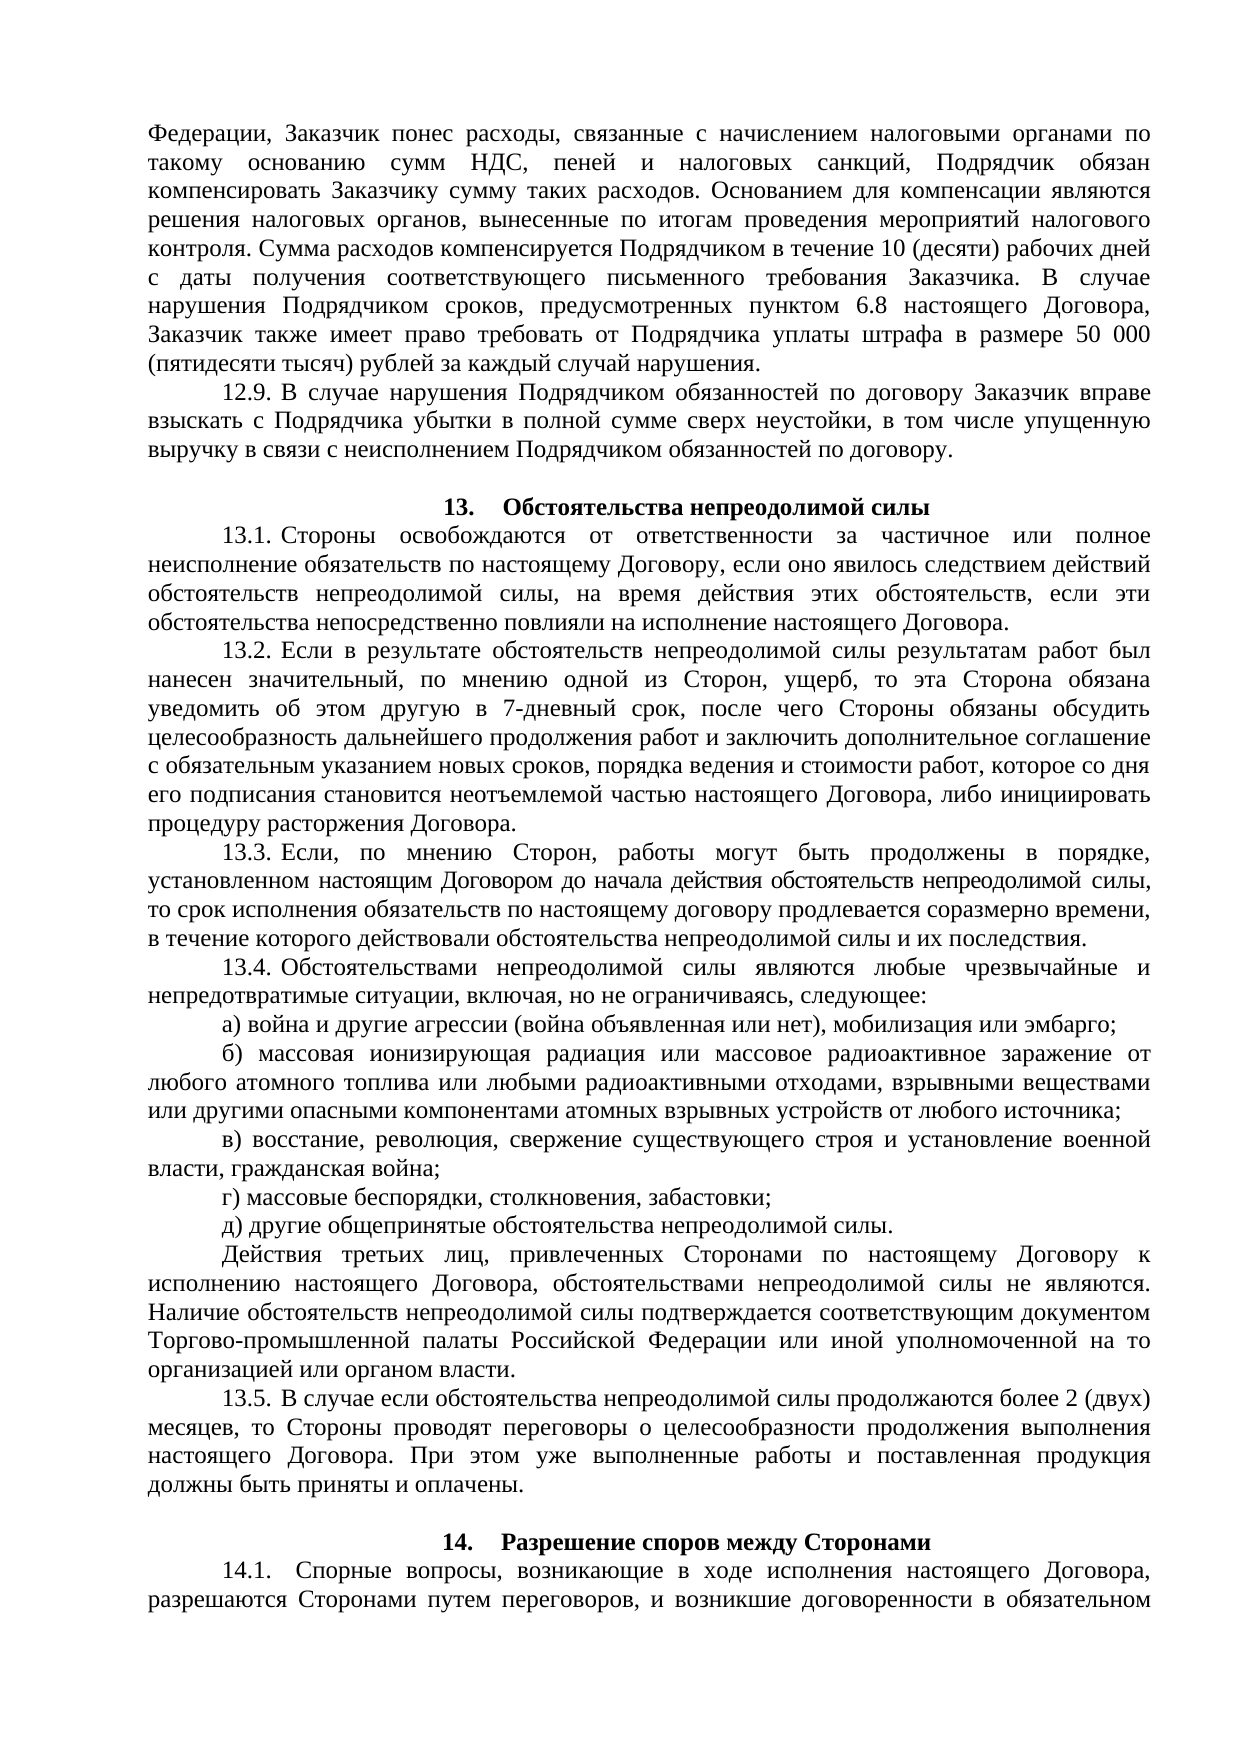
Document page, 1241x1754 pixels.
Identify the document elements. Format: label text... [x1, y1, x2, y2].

list Разрешение споров между Сторонами [148, 1527, 1152, 1556]
text д) другие общепринятые обстоятельства непреодолимой силы. [148, 1211, 1152, 1239]
list Обстоятельства непреодолимой силы [148, 492, 1152, 521]
list Обстоятельствами непреодолимой силы являются любые чрезвычайные и непредотвратимые ситуации, включая, но не ограничиваясь, следующее: [148, 952, 1152, 1009]
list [148, 118, 1152, 377]
text в) восстание, революция, свержение существующего строя и установление военной власти, гражданская война; [148, 1124, 1152, 1182]
text г) массовые беспорядки, столкновения, забастовки; [148, 1182, 1152, 1211]
list В случае если обстоятельства непреодолимой силы продолжаются более 2 (двух) месяцев, то Стороны проводят переговоры о целесообразности продолжения выполнения настоящего Договора. При этом уже выполненные работы и поставленная продукция должны быть приняты и оплачены. [148, 1383, 1152, 1498]
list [148, 1556, 1152, 1613]
list Стороны освобождаются от ответственности за частичное или полное неисполнение обязательств по настоящему Договору, если оно явилось следствием действий обстоятельств непреодолимой силы, на время действия этих обстоятельств, если эти обстоятельства непосредственно повлияли на исполнение настоящего Договора. [148, 521, 1152, 636]
text б) массовая ионизирующая радиация или массовое радиоактивное заражение от любого атомного топлива или любыми радиоактивными отходами, взрывными веществами или другими опасными компонентами атомных взрывных устройств от любого источника; [148, 1038, 1152, 1124]
list В случае нарушения Подрядчиком обязанностей по договору Заказчик вправе взыскать с Подрядчика убытки в полной сумме сверх неустойки, в том числе упущенную выручку в связи с неисполнением Подрядчиком обязанностей по договору. [148, 377, 1152, 463]
text Действия третьих лиц, привлеченных Сторонами по настоящему Договору к исполнению настоящего Договора, обстоятельствами непреодолимой силы не являются. Наличие обстоятельств непреодолимой силы подтверждается соответствующим документом Торгово-промышленной палаты Российской Федерации или иной уполномоченной на то организацией или органом власти. [148, 1239, 1152, 1383]
list Если, по мнению Сторон, работы могут быть продолжены в порядке, установленном настоящим Договором до начала действия обстоятельств непреодолимой силы, то срок исполнения обязательств по настоящему договору продлевается соразмерно времени, в течение которого действовали обстоятельства непреодолимой силы и их последствия. [148, 837, 1152, 952]
list Если в результате обстоятельств непреодолимой силы результатам работ был нанесен значительный, по мнению одной из Сторон, ущерб, то эта Сторона обязана уведомить об этом другую в 7-дневный срок, после чего Стороны обязаны обсудить целесообразность дальнейшего продолжения работ и заключить дополнительное соглашение с обязательным указанием новых сроков, порядка ведения и стоимости работ, которое со дня его подписания становится неотъемлемой частью настоящего Договора, либо инициировать процедуру расторжения Договора. [148, 636, 1152, 837]
text а) война и другие агрессии (война объявленная или нет), мобилизация или эмбарго; [148, 1009, 1152, 1038]
